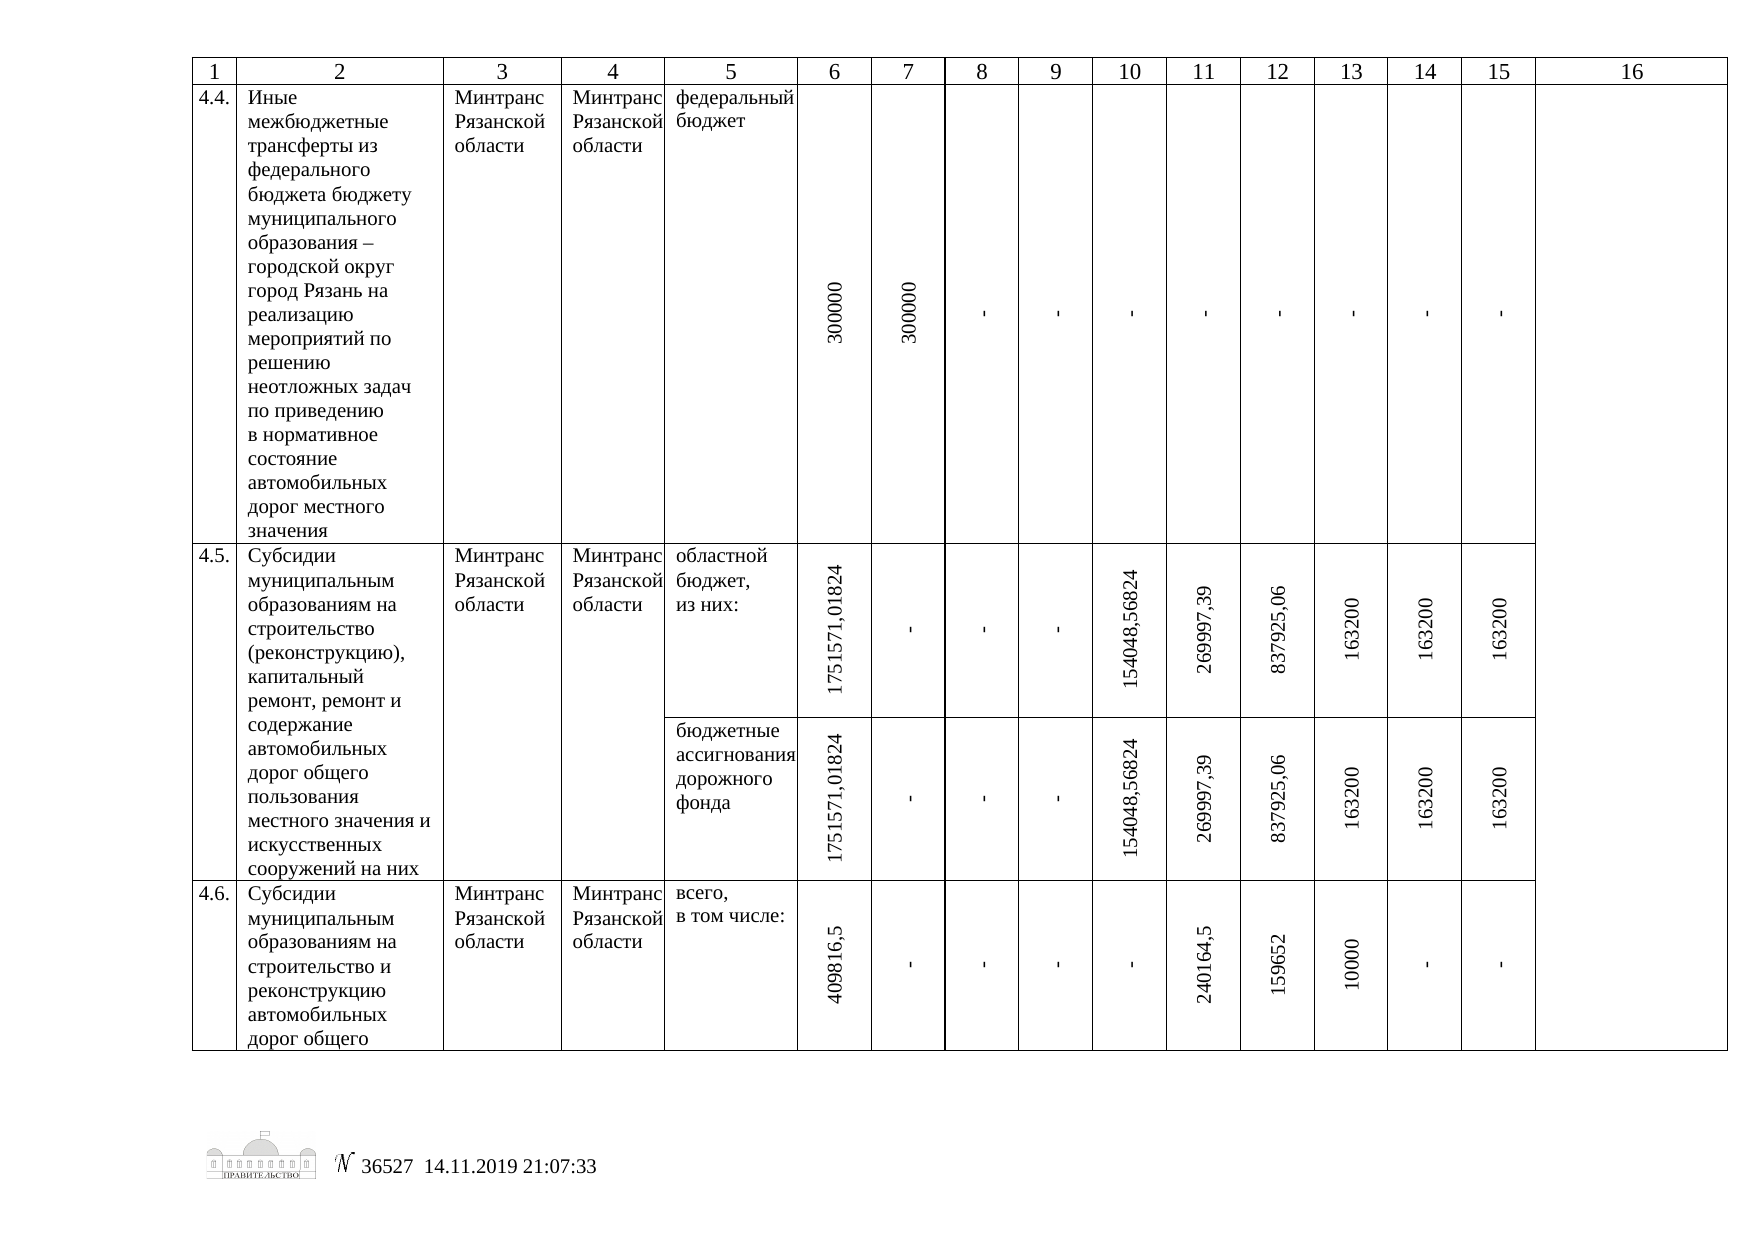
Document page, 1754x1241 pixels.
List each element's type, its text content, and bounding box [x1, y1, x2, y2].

table_header 15 [1462, 58, 1535, 84]
table_cell областной бюджет, из них: [665, 544, 797, 717]
table_cell - [1241, 85, 1314, 542]
table_cell 269997,39 [1167, 544, 1240, 717]
table_cell 409816,5 [798, 881, 871, 1050]
table_cell 300000 [872, 85, 944, 542]
table_cell Иные межбюджетные трансферты из федерального бюджета бюджету муниципального образования – городской округ город Рязань на реализацию мероприятий по решению неотложных задач по приведению в нормативное состояние автомобильных дорог местного значения [237, 85, 443, 542]
table_cell - [1462, 881, 1535, 1050]
table_cell 4.4. [193, 85, 236, 542]
table_header 1 [193, 58, 236, 84]
table_cell - [1093, 85, 1166, 542]
table_cell 837925,06 [1241, 544, 1314, 717]
table_cell Минтранс Рязанской области [562, 85, 664, 542]
picture [206, 1131, 316, 1179]
table_cell - [872, 718, 944, 880]
table_cell - [1019, 718, 1092, 880]
table_cell - [872, 544, 944, 717]
table_cell - [946, 881, 1018, 1050]
table_cell Минтранс Рязанской области [444, 881, 561, 1050]
table_cell - [1388, 881, 1461, 1050]
table_header 12 [1241, 58, 1314, 84]
table_cell Субсидии муниципальным образованиям на строительство и реконструкцию автомобильных дорог общего [237, 881, 443, 1050]
table_cell - [1019, 544, 1092, 717]
table_cell - [1019, 881, 1092, 1050]
table_cell - [1462, 85, 1535, 542]
table_header 8 [946, 58, 1018, 84]
table_header 5 [665, 58, 797, 84]
table_cell 159652 [1241, 881, 1314, 1050]
table_cell - [946, 85, 1018, 542]
table_cell 837925,06 [1241, 718, 1314, 880]
table_cell 240164,5 [1167, 881, 1240, 1050]
table_cell Минтранс Рязанской области [444, 85, 561, 542]
table_header 11 [1167, 58, 1240, 84]
table_cell 269997,39 [1167, 718, 1240, 880]
table_cell 163200 [1315, 544, 1387, 717]
table_cell - [1093, 881, 1166, 1050]
table_header 10 [1093, 58, 1166, 84]
table_cell 1751571,01824 [798, 718, 871, 880]
table_cell - [1315, 85, 1387, 542]
table_cell - [946, 718, 1018, 880]
table_cell Минтранс Рязанской области [444, 544, 561, 880]
table_header 7 [872, 58, 944, 84]
table_header 9 [1019, 58, 1092, 84]
table_cell 154048,56824 [1093, 718, 1166, 880]
table_cell 10000 [1315, 881, 1387, 1050]
table_cell - [1019, 85, 1092, 542]
table_cell Минтранс Рязанской области [562, 881, 664, 1050]
table_header 3 [444, 58, 561, 84]
table_cell 163200 [1315, 718, 1387, 880]
table_cell 1751571,01824 [798, 544, 871, 717]
table_cell - [872, 881, 944, 1050]
table_cell бюджетные ассигнования дорожного фонда [665, 718, 797, 880]
table_header 4 [562, 58, 664, 84]
table_cell 4.5. [193, 544, 236, 880]
table_cell 163200 [1388, 544, 1461, 717]
table_header 16 [1536, 58, 1727, 84]
table_cell 4.6. [193, 881, 236, 1050]
table_header 6 [798, 58, 871, 84]
table_cell 163200 [1388, 718, 1461, 880]
table_cell 163200 [1462, 544, 1535, 717]
table_cell - [1167, 85, 1240, 542]
table_cell 154048,56824 [1093, 544, 1166, 717]
table_cell 300000 [798, 85, 871, 542]
table_header 2 [237, 58, 443, 84]
table_cell 163200 [1462, 718, 1535, 880]
table_cell Субсидии муниципальным образованиям на строительство (реконструкцию), капитальный ремонт, ремонт и содержание автомобильных дорог общего пользования местного значения и искусственных сооружений на них [237, 544, 443, 880]
table_header 14 [1388, 58, 1461, 84]
table_cell - [946, 544, 1018, 717]
table_cell федеральный бюджет [665, 85, 797, 542]
table_cell Минтранс Рязанской области [562, 544, 664, 880]
table_cell - [1388, 85, 1461, 542]
table_header 13 [1315, 58, 1387, 84]
picture [330, 1150, 359, 1174]
table_cell всего, в том числе: [665, 881, 797, 1050]
